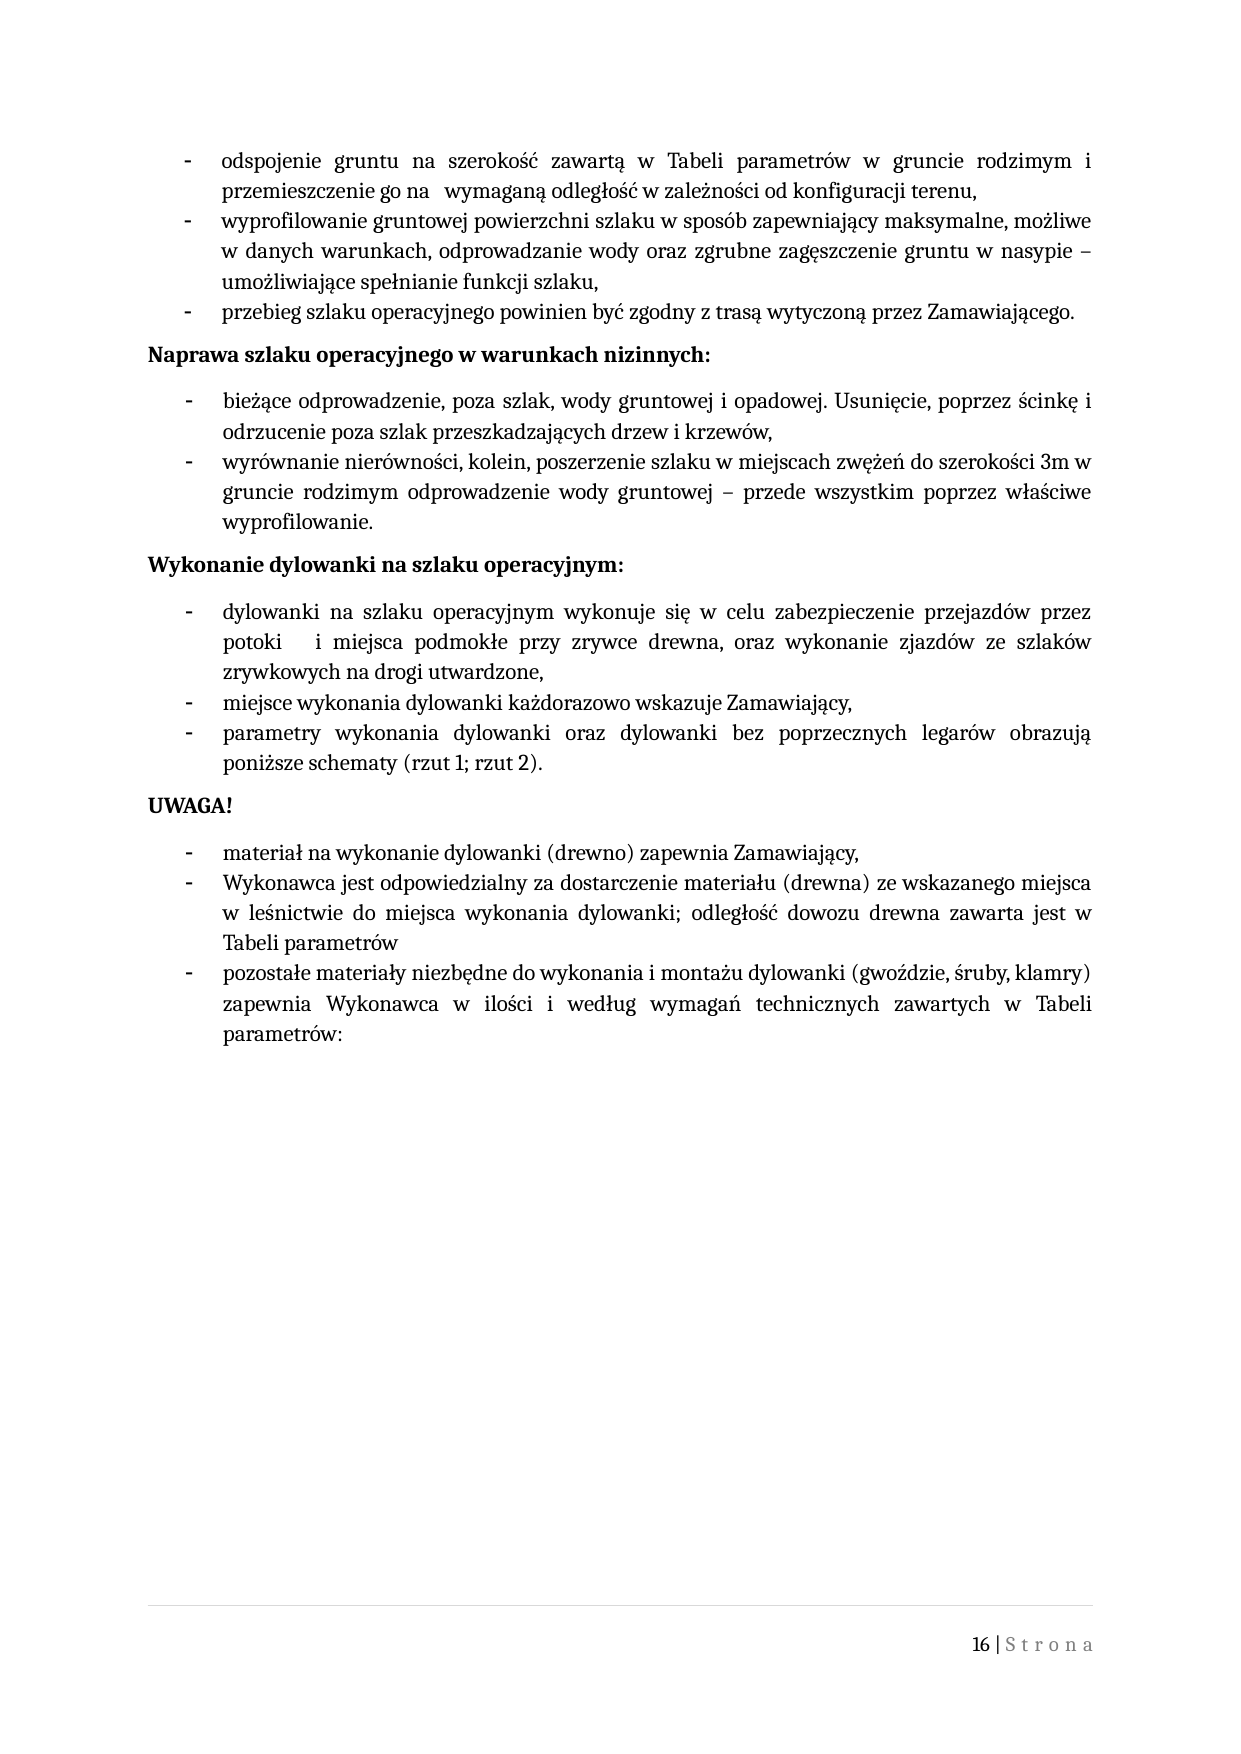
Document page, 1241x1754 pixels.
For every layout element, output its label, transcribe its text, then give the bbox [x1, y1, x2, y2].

list Wykonawca jest odpowiedzialny za dostarczenie materiału (drewna) ze wskazanego miejsca w leśnictwie do miejsca wykonania dylowanki; odległość dowozu drewna zawarta jest w Tabeli parametrów [185, 869, 1093, 956]
list dylowanki na szlaku operacyjnym wykonuje się w celu zabezpieczenie przejazdów przez potoki i miejsca podmokłe przy zrywce drewna, oraz wykonanie zjazdów ze szlaków zrywkowych na drogi utwardzone, [185, 599, 1093, 685]
list materiał na wykonanie dylowanki (drewno) zapewnia Zamawiający, [185, 839, 1093, 866]
list miejsce wykonania dylowanki każdorazowo wskazuje Zamawiający, [185, 689, 1093, 716]
list odspojenie gruntu na szerokość zawartą w Tabeli parametrów w gruncie rodzimym i przemieszczenie go na wymaganą odległość w zależności od konfiguracji terenu, [184, 148, 1093, 204]
list pozostałe materiały niezbędne do wykonania i montażu dylowanki (gwoździe, śruby, klamry) zapewnia Wykonawca w ilości i według wymagań technicznych zawartych w Tabeli parametrów: [185, 960, 1093, 1047]
text Wykonanie dylowanki na szlaku operacyjnym: [148, 552, 1093, 578]
text Naprawa szlaku operacyjnego w warunkach nizinnych: [148, 341, 1093, 368]
list przebieg szlaku operacyjnego powinien być zgodny z trasą wytyczoną przez Zamawiającego. [184, 299, 1093, 325]
text UWAGA! [148, 792, 1093, 819]
list parametry wykonania dylowanki oraz dylowanki bez poprzecznych legarów obrazują poniższe schematy (rzut 1; rzut 2). [185, 719, 1093, 776]
list wyrównanie nierówności, kolein, poszerzenie szlaku w miejscach zwężeń do szerokości 3m w gruncie rodzimym odprowadzenie wody gruntowej – przede wszystkim poprzez właściwe wyprofilowanie. [185, 449, 1093, 535]
list wyprofilowanie gruntowej powierzchni szlaku w sposób zapewniający maksymalne, możliwe w danych warunkach, odprowadzanie wody oraz zgrubne zagęszczenie gruntu w nasypie – umożliwiające spełnianie funkcji szlaku, [184, 208, 1093, 295]
list bieżące odprowadzenie, poza szlak, wody gruntowej i opadowej. Usunięcie, poprzez ścinkę i odrzucenie poza szlak przeszkadzających drzew i krzewów, [185, 388, 1093, 445]
